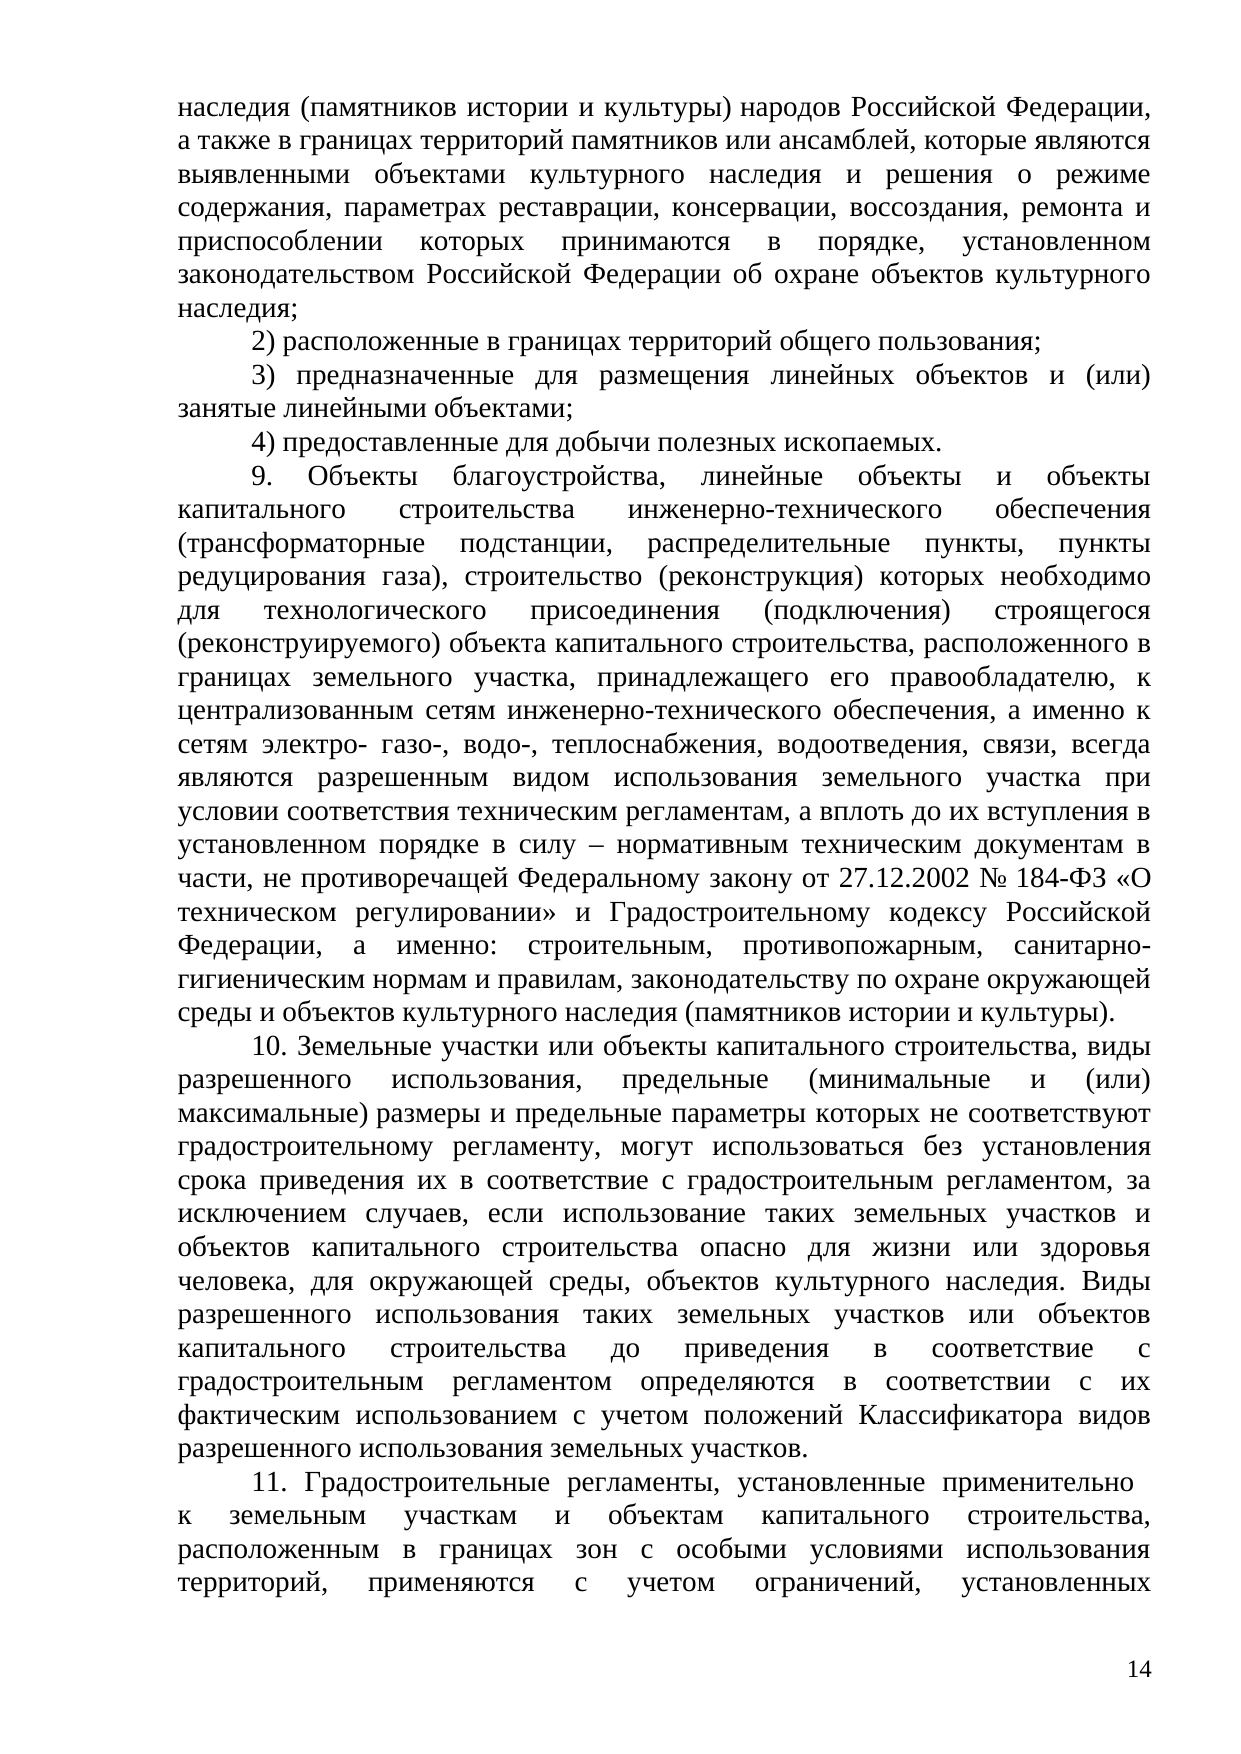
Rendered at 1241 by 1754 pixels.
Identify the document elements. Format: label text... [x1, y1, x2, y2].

text 9. Объекты благоустройства, линейные объекты и объекты капитального строительства инженерно-технического обеспечения (трансформаторные подстанции, распределительные пункты, пункты редуцирования газа), строительство (реконструкция) которых необходимо для технологического присоединения (подключения) строящегося (реконструируемого) объекта капитального строительства, расположенного в границах земельного участка, принадлежащего его правообладателю, к централизованным сетям инженерно-технического обеспечения, а именно к сетям электро- газо-, водо-, теплоснабжения, водоотведения, связи, всегда являются разрешенным видом использования земельного участка при условии соответствия техническим регламентам, а вплоть до их вступления в установленном порядке в силу – нормативным техническим документам в части, не противоречащей Федеральному закону от 27.12.2002 № 184-ФЗ «О техническом регулировании» и Градостроительному кодексу Российской Федерации, а именно: строительным, противопожарным, санитарно-гигиеническим нормам и правилам, законодательству по охране окружающей среды и объектов культурного наследия (памятников истории и культуры). [177, 458, 1152, 1028]
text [177, 1464, 1152, 1598]
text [177, 89, 1152, 323]
text 2) расположенные в границах территорий общего пользования; [177, 323, 1152, 357]
text 10. Земельные участки или объекты капитального строительства, виды разрешенного использования, предельные (минимальные и (или) максимальные) размеры и предельные параметры которых не соответствуют градостроительному регламенту, могут использоваться без установления срока приведения их в соответствие с градостроительным регламентом, за исключением случаев, если использование таких земельных участков и объектов капитального строительства опасно для жизни или здоровья человека, для окружающей среды, объектов культурного наследия. Виды разрешенного использования таких земельных участков или объектов капитального строительства до приведения в соответствие с градостроительным регламентом определяются в соответствии с их фактическим использованием с учетом положений Классификатора видов разрешенного использования земельных участков. [177, 1028, 1152, 1464]
text 4) предоставленные для добычи полезных ископаемых. [177, 424, 1152, 458]
text 3) предназначенные для размещения линейных объектов и (или) занятые линейными объектами; [177, 357, 1152, 424]
